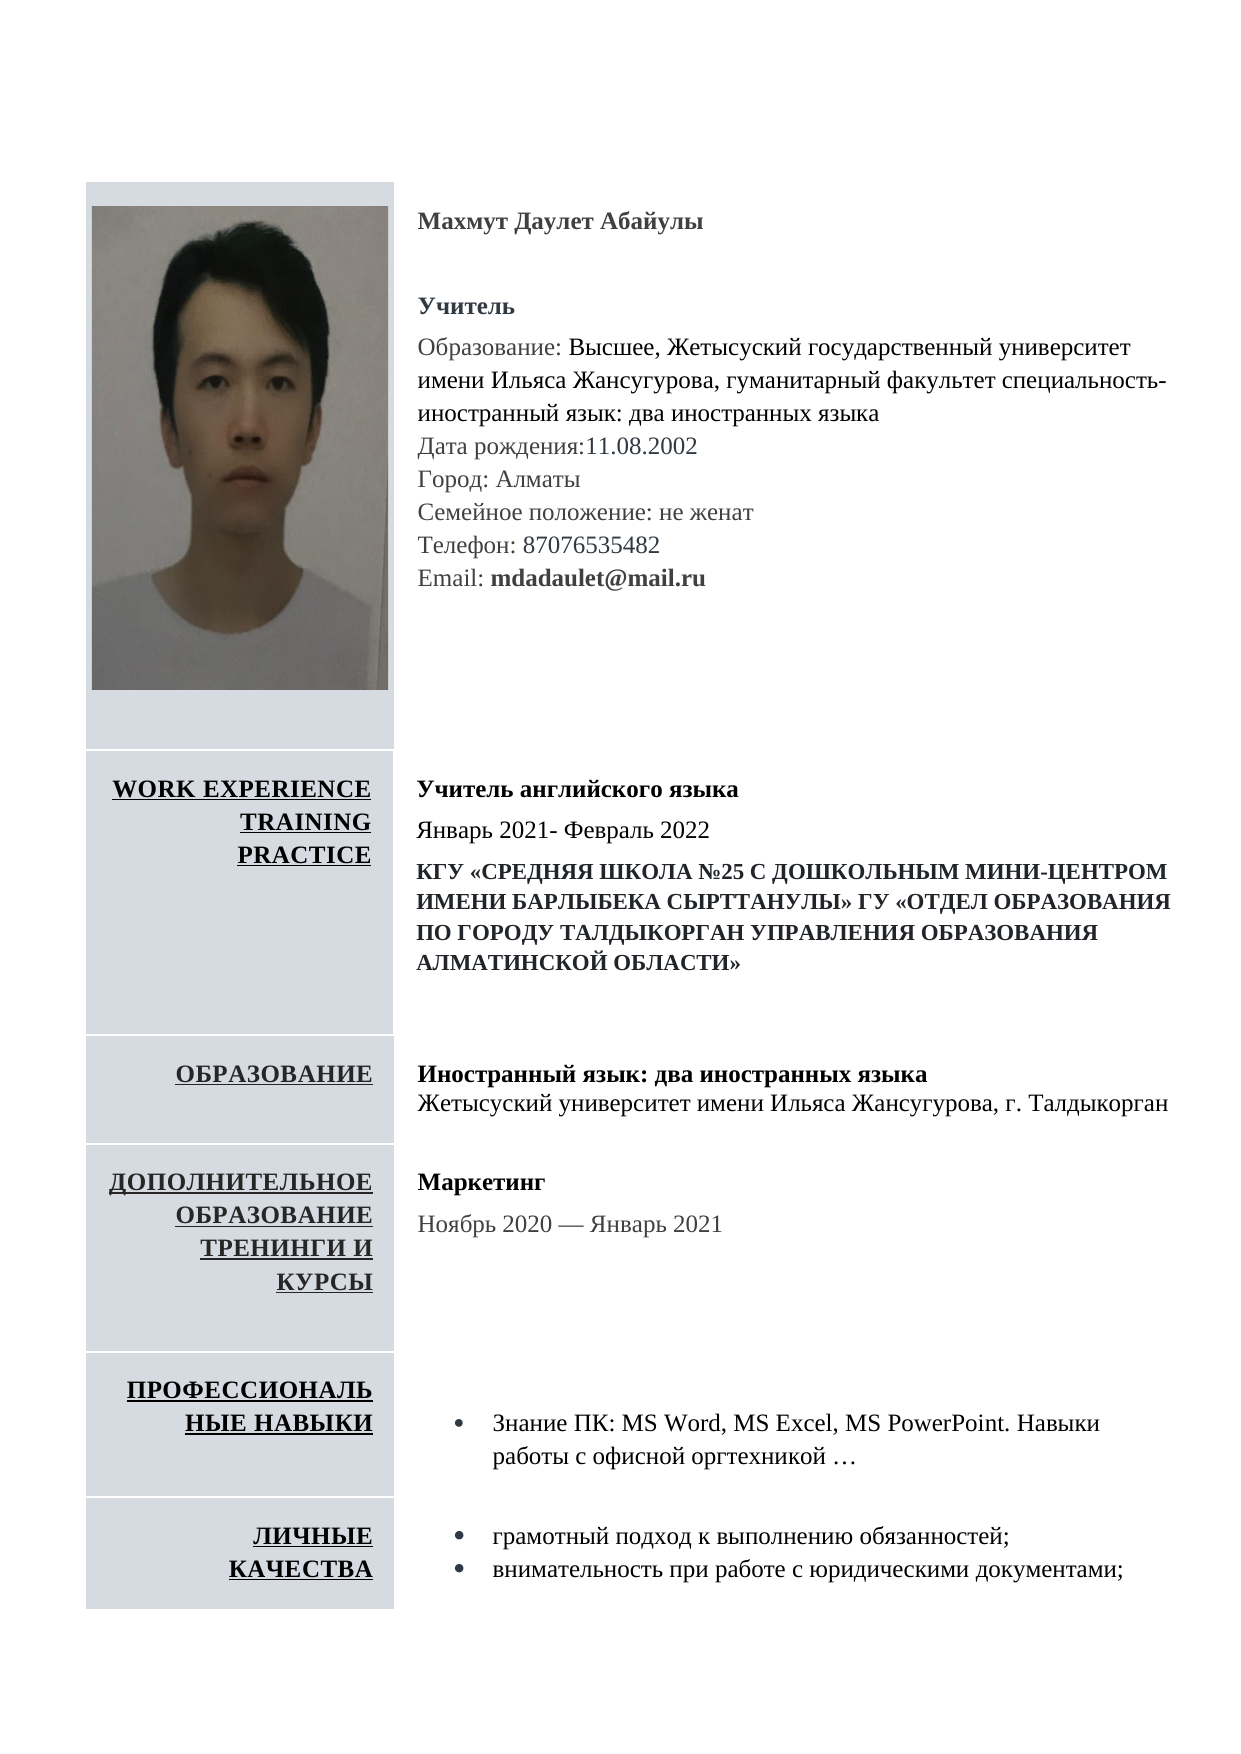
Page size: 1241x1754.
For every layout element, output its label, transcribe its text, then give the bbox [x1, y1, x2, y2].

table_cell ЛИЧНЫЕ КАЧЕСТВА [86, 1498, 394, 1609]
table_cell Иностранный язык: два иностранных языка Жетысуский университет имени Ильяса Жансугурова, г. Талдыкорган [396, 1036, 1194, 1143]
table_cell WORK EXPERIENCE TRAINING PRACTICE [86, 751, 393, 1034]
table_cell Учитель английского языка Январь 2021- Февраль 2022 КГУ «СРЕДНЯЯ ШКОЛА №25 С ДОШКОЛЬНЫМ МИНИ-ЦЕНТРОМ ИМЕНИ БАРЛЫБЕКА СЫРТТАНУЛЫ» ГУ «ОТДЕЛ ОБРАЗОВАНИЯ ПО ГОРОДУ ТАЛДЫКОРГАН УПРАВЛЕНИЯ ОБРАЗОВАНИЯ АЛМАТИНСКОЙ ОБЛАСТИ» [395, 751, 1194, 1034]
table_cell ПРОФЕССИОНАЛЬНЫЕ НАВЫКИ [86, 1353, 394, 1496]
table_cell ДОПОЛНИТЕЛЬНОЕ ОБРАЗОВАНИЕ ТРЕНИНГИ И КУРСЫ [86, 1145, 394, 1351]
table_cell Маркетинг Ноябрь 2020 — Январь 2021 [396, 1145, 1194, 1351]
table_header Махмут Даулет Абайулы Учитель Образование: Высшее, Жетысуский государственный университет имени Ильяса Жансугурова, гуманитарный факультет специальность-иностранный язык: два иностранных языка Дата рождения:11.08.2002 Город: Алматы Семейное положение: не женат Телефон: 87076535482 Email: mdadaulet@mail.ru [396, 184, 1194, 749]
table_cell ОБРАЗОВАНИЕ [86, 1036, 394, 1143]
table_header [86, 182, 394, 749]
table_cell Знание ПК: MS Word, MS Excel, MS PowerPoint. Навыки работы с офисной оргтехникой … [396, 1353, 1194, 1496]
picture [91, 206, 389, 690]
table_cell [396, 1498, 1194, 1609]
